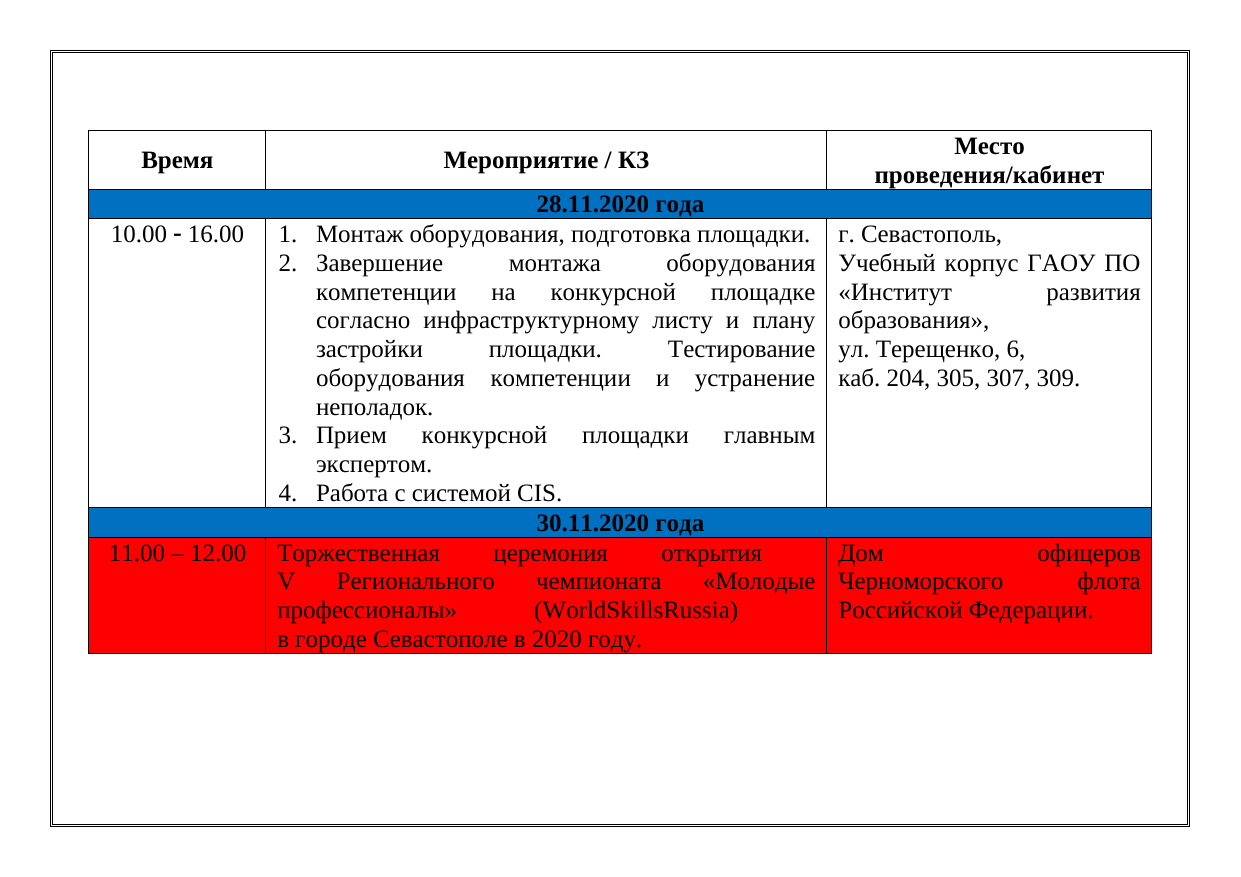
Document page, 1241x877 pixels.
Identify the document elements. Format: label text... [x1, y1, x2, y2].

table_cell г. Севастополь, Учебный корпус ГАОУ ПО «Институт развития образования», ул. Терещенко, 6, каб. 204, 305, 307, 309. [827, 219, 1151, 507]
table_cell 11.00 – 12.00 [89, 538, 265, 653]
table_cell Монтаж оборудования, подготовка площадки. Завершение монтажа оборудования компетенции на конкурсной площадке согласно инфраструктурному листу и плану застройки площадки. Тестирование оборудования компетенции и устранение неполадок. Прием конкурсной площадки главным экспертом. Работа с системой CIS. [266, 219, 826, 507]
table_header Время [89, 131, 265, 188]
table_cell Дом офицеров Черноморского флота Российской Федерации. [827, 538, 1151, 653]
table_cell 10.00 16.00 [89, 219, 265, 507]
table_header Мероприятие / КЗ [266, 131, 826, 188]
table_cell 28.11.2020 года [89, 190, 1151, 218]
table_cell 30.11.2020 года [89, 508, 1151, 537]
table_header Место проведения/кабинет [827, 131, 1151, 188]
table_cell Торжественная церемония открытия V Регионального чемпионата «Молодые профессионалы» (WorldSkillsRussia) в городе Севастополе в 2020 году. [266, 538, 826, 653]
